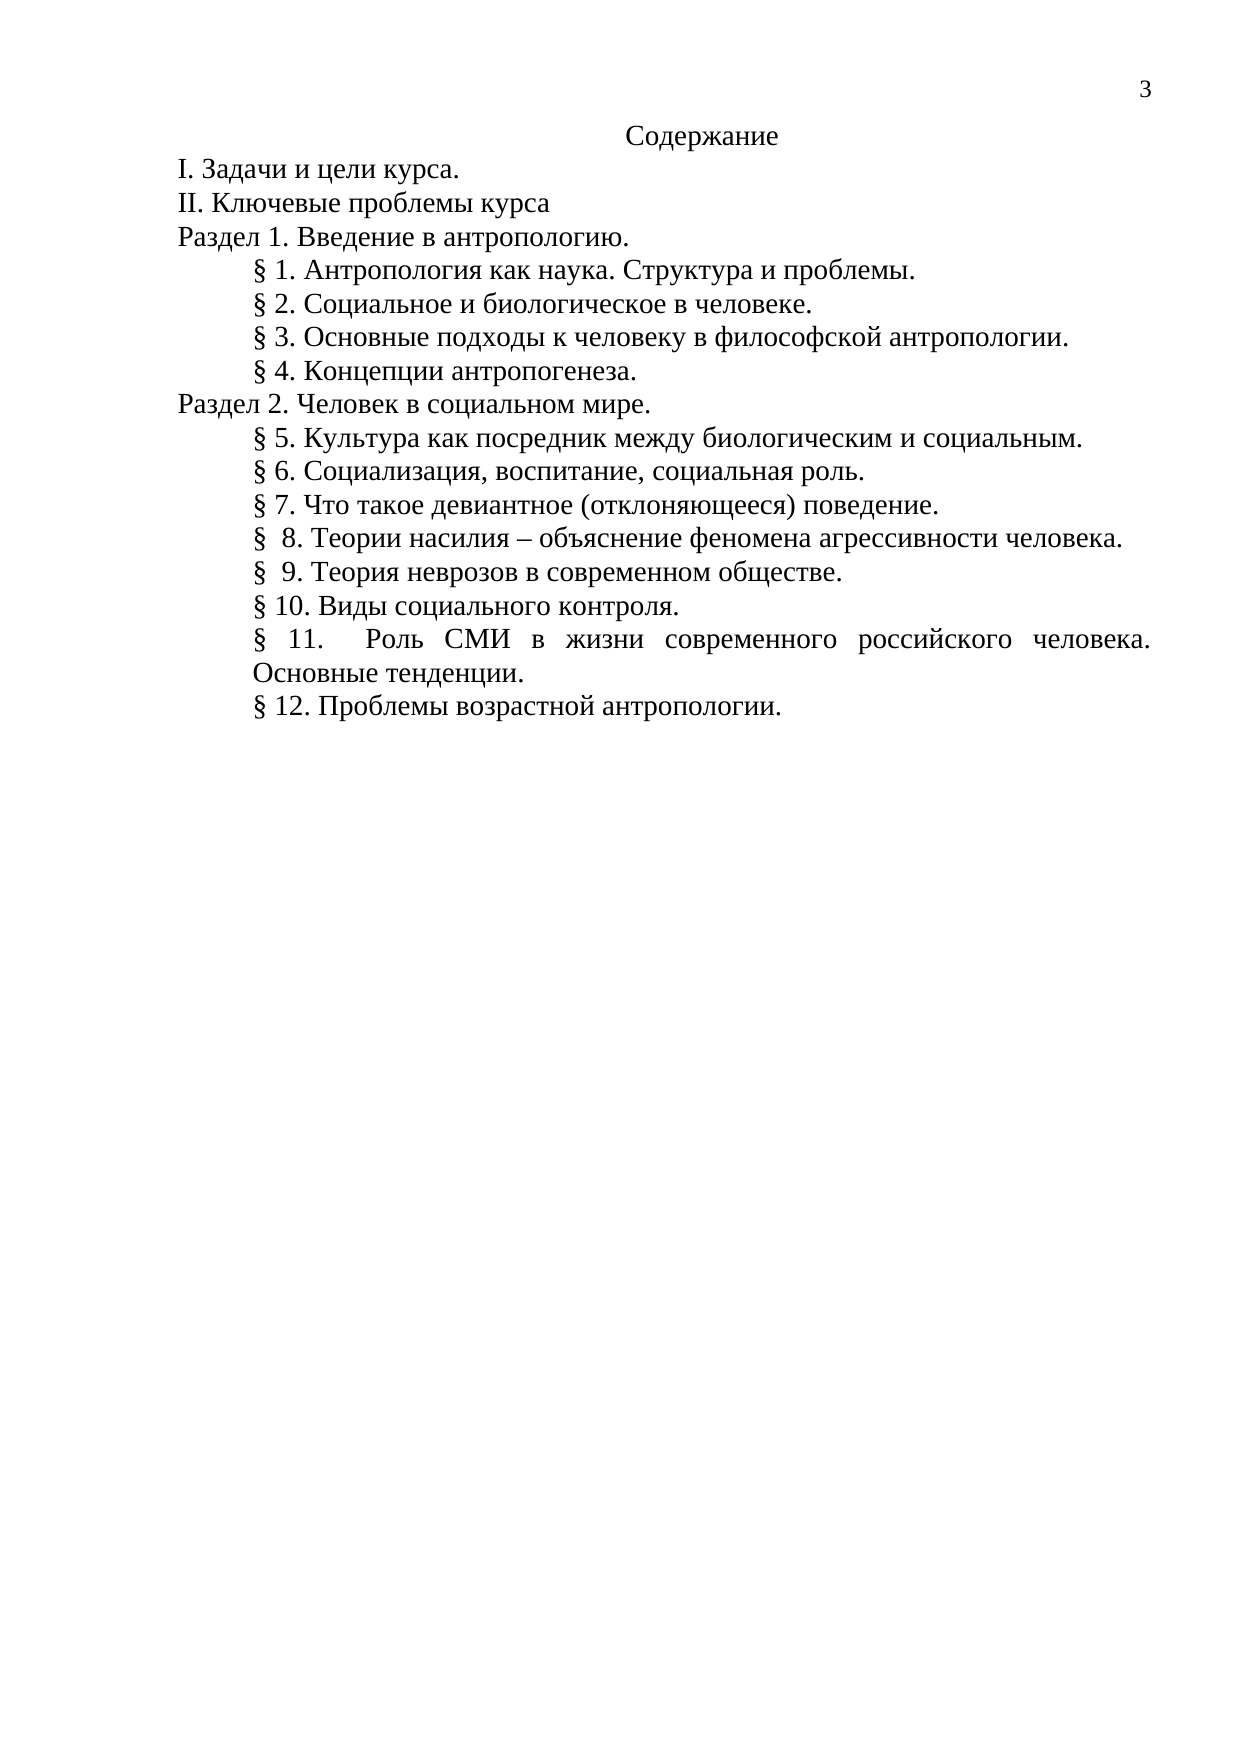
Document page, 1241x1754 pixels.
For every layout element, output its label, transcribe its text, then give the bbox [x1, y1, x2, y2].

text Раздел 2. Человек в социальном мире. [177, 386, 1152, 420]
text Содержание [177, 118, 1152, 152]
text § 11. Роль СМИ в жизни современного российского человека. Основные тенденции. [252, 621, 1152, 688]
text § 2. Социальное и биологическое в человеке. [177, 286, 1152, 319]
text § 1. Антропология как наука. Структура и проблемы. [177, 252, 1152, 286]
text § 12. Проблемы возрастной антропологии. [177, 688, 1152, 722]
text Задачи и цели курса. [177, 152, 1152, 185]
text Раздел 1. Введение в антропологию. [177, 219, 1152, 252]
text § 8. Теории насилия – объяснение феномена агрессивности человека. [177, 521, 1152, 554]
text § 3. Основные подходы к человеку в философской антропологии. [177, 319, 1152, 353]
text § 9. Теория неврозов в современном обществе. [177, 554, 1152, 588]
text § 6. Социализация, воспитание, социальная роль. [177, 453, 1152, 487]
text § 4. Концепции антропогенеза. [177, 353, 1152, 386]
text § 10. Виды социального контроля. [177, 588, 1152, 621]
text § 5. Культура как посредник между биологическим и социальным. [177, 420, 1152, 453]
text § 7. Что такое девиантное (отклоняющееся) поведение. [177, 487, 1152, 521]
text II. Ключевые проблемы курса [177, 185, 1152, 219]
